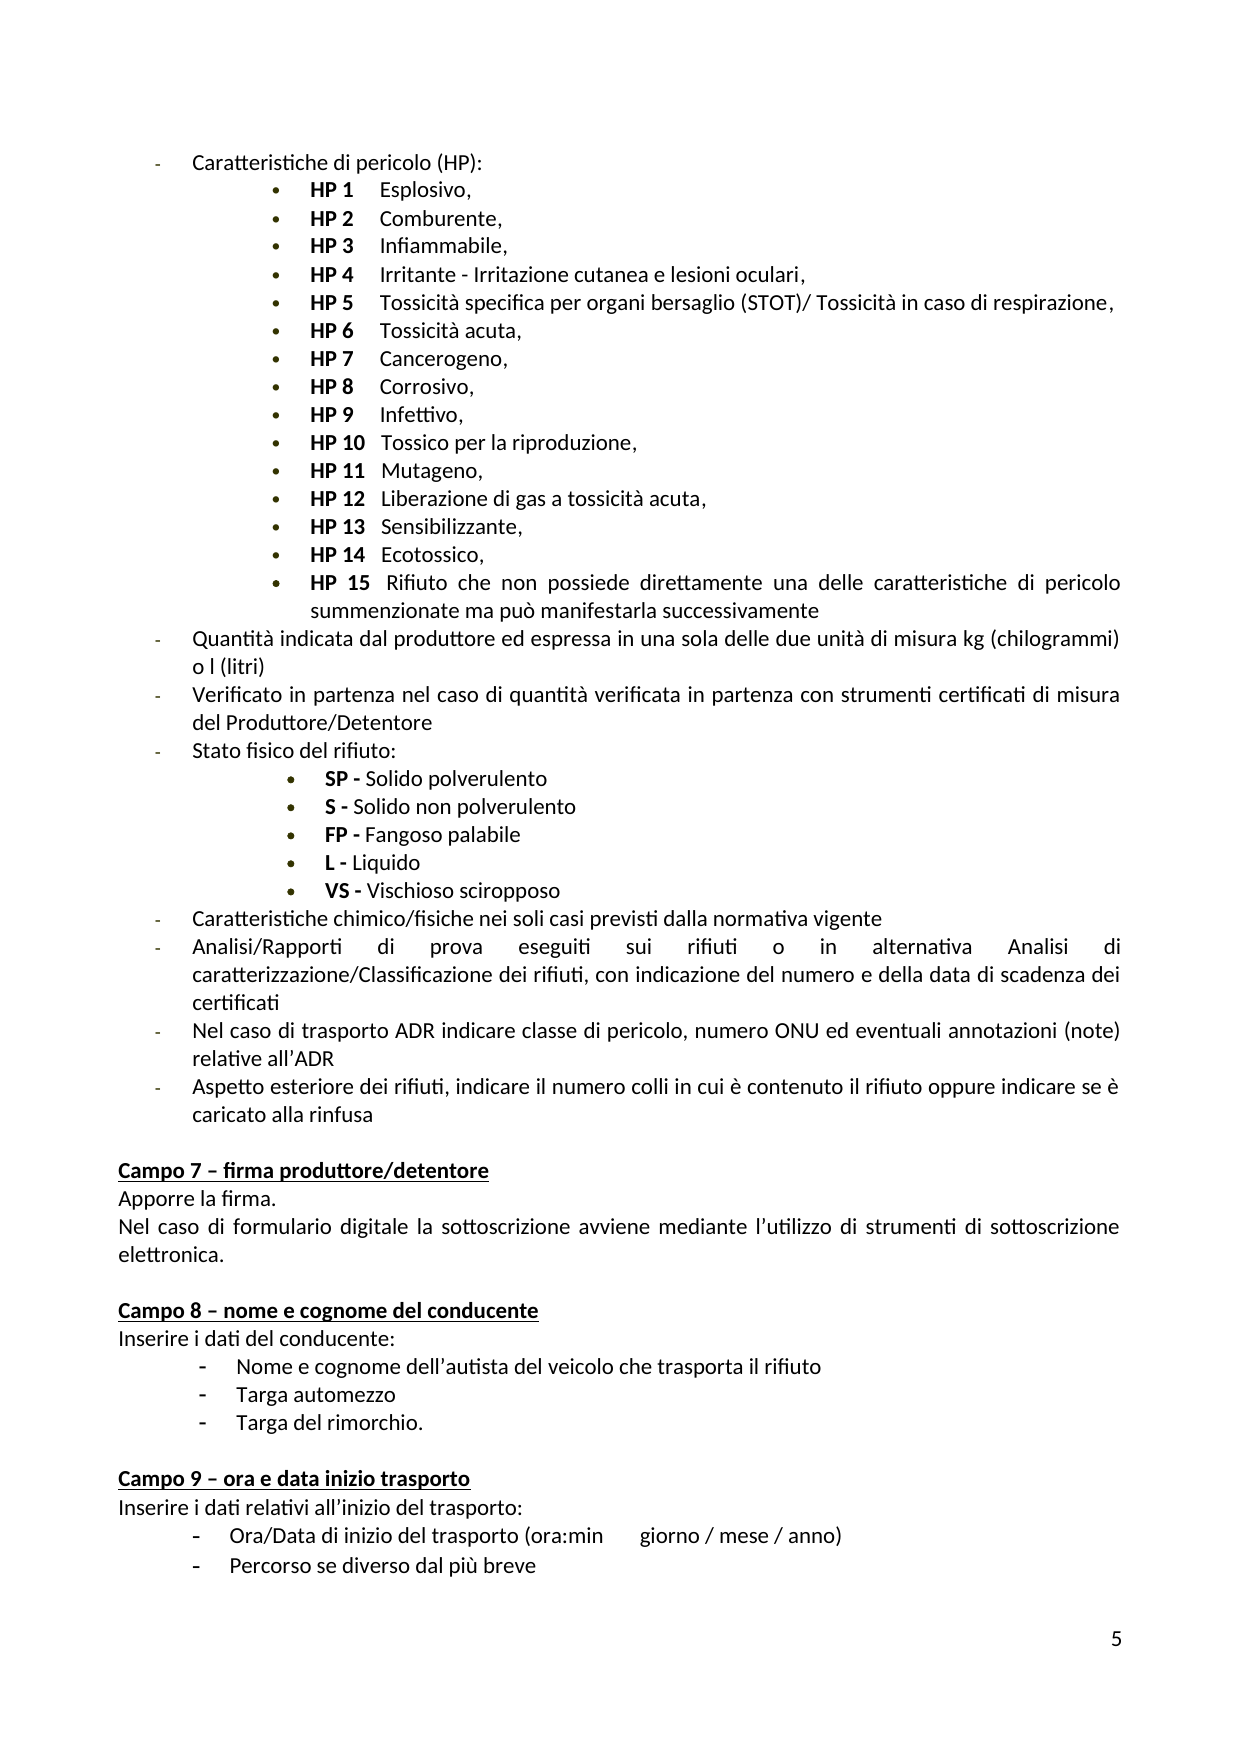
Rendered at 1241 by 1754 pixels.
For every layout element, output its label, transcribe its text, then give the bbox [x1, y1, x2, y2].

list HP 4 Irritante - Irritazione cutanea e lesioni oculari, [273, 260, 1122, 288]
list HP 12 Liberazione di gas a tossicità acuta, [273, 484, 1122, 512]
list Verificato in partenza nel caso di quantità verificata in partenza con strumenti certificati di misura del Produttore/Detentore [154, 680, 1122, 736]
list S - Solido non polverulento [287, 792, 1122, 820]
list HP 7 Cancerogeno, [273, 344, 1122, 372]
text Campo 8 – nome e cognome del conducente [118, 1296, 1122, 1324]
text Campo 9 – ora e data inizio trasporto [118, 1464, 1122, 1493]
text Inserire i dati relativi all’inizio del trasporto: [118, 1493, 1122, 1521]
list HP 1 Esplosivo, [273, 176, 1122, 204]
list Targa del rimorchio. [199, 1408, 1122, 1437]
text Apporre la firma. [118, 1184, 1122, 1212]
list HP 5 Tossicità specifica per organi bersaglio (STOT)/ Tossicità in caso di respirazione, [273, 288, 1122, 316]
list Targa automezzo [199, 1381, 1122, 1408]
list Nome e cognome dell’autista del veicolo che trasporta il rifiuto [199, 1352, 1122, 1381]
text Campo 7 – firma produttore/detentore [118, 1156, 1122, 1184]
list VS - Vischioso sciropposo [287, 876, 1122, 904]
list Stato fisico del rifiuto: [154, 736, 1122, 764]
list HP 10 Tossico per la riproduzione, [273, 428, 1122, 456]
list HP 13 Sensibilizzante, [273, 512, 1122, 540]
list Ora/Data di inizio del trasporto (ora:min giorno / mese / anno) [192, 1521, 1122, 1550]
list Caratteristiche di pericolo (HP): [154, 148, 1122, 176]
list Aspetto esteriore dei rifiuti, indicare il numero colli in cui è contenuto il rifiuto oppure indicare se è caricato alla rinfusa [154, 1072, 1122, 1128]
list HP 11 Mutageno, [273, 456, 1122, 484]
list HP 8 Corrosivo, [273, 372, 1122, 400]
list SP - Solido polverulento [287, 764, 1122, 792]
list FP - Fangoso palabile [287, 820, 1122, 848]
list HP 15 Rifiuto che non possiede direttamente una delle caratteristiche di pericolo summenzionate ma può manifestarla successivamente [273, 568, 1122, 624]
list L - Liquido [287, 848, 1122, 876]
list Quantità indicata dal produttore ed espressa in una sola delle due unità di misura kg (chilogrammi) o l (litri) [154, 624, 1122, 680]
list Caratteristiche chimico/fisiche nei soli casi previsti dalla normativa vigente [154, 904, 1122, 932]
list HP 9 Infettivo, [273, 400, 1122, 428]
list HP 6 Tossicità acuta, [273, 316, 1122, 344]
list HP 3 Infiammabile, [273, 232, 1122, 260]
list Percorso se diverso dal più breve [192, 1550, 1122, 1579]
list HP 14 Ecotossico, [273, 540, 1122, 568]
list Nel caso di trasporto ADR indicare classe di pericolo, numero ONU ed eventuali annotazioni (note) relative all’ADR [154, 1016, 1122, 1072]
list HP 2 Comburente, [273, 204, 1122, 232]
list Analisi/Rapporti di prova eseguiti sui rifiuti o in alternativa Analisi di caratterizzazione/Classificazione dei rifiuti, con indicazione del numero e della data di scadenza dei certificati [154, 932, 1122, 1016]
text Inserire i dati del conducente: [118, 1324, 1122, 1352]
text Nel caso di formulario digitale la sottoscrizione avviene mediante l’utilizzo di strumenti di sottoscrizione elettronica. [118, 1212, 1122, 1268]
